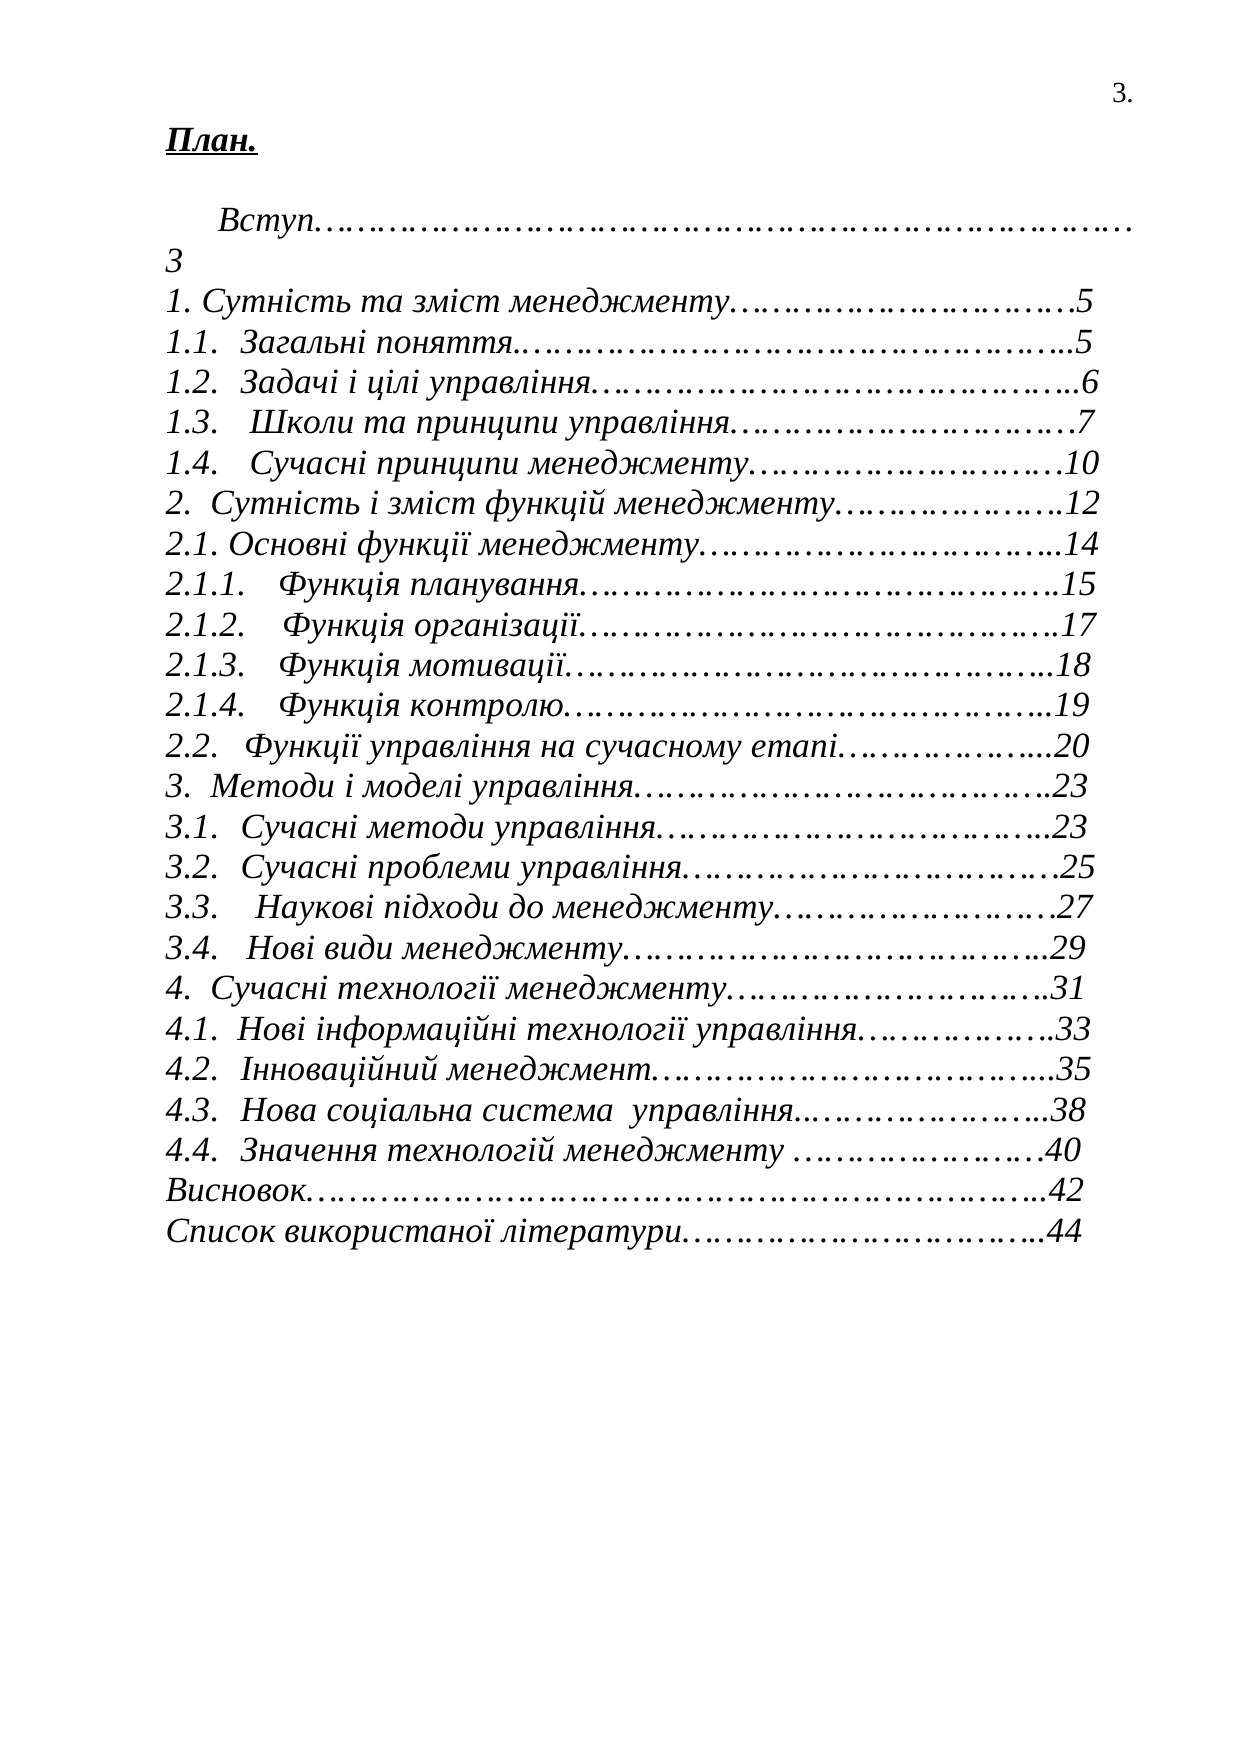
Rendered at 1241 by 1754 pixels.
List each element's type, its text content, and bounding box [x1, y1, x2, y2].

list Сучасні методи управління………………………………..23 [165, 805, 1134, 846]
text 3.3. Наукові підходи до менеджменту………………………27 [165, 886, 1134, 926]
list Функція мотивації………………………………………..18 [165, 643, 1134, 684]
text 1. Сутність та зміст менеджменту……………………………5 [165, 280, 1134, 320]
list Функції управління на сучасному етапі………………...20 [165, 724, 1134, 765]
list Школи та принципи управління……………………………7 [165, 401, 1134, 441]
text План. [165, 118, 1134, 158]
text Висновок……………………………………………………………..42 [165, 1169, 1134, 1209]
text Список використаної літератури……………………………..44 [165, 1209, 1134, 1250]
text 4. Сучасні технології менеджменту………………………….31 [165, 967, 1134, 1007]
text 2.1. Основні функції менеджменту……………………………..14 [165, 522, 1134, 563]
list Функція контролю………………………………………..19 [165, 684, 1134, 724]
text 3.4. Нові види менеджменту…………………………………..29 [165, 926, 1134, 967]
list Задачі і цілі управління………………………………………..6 [165, 361, 1134, 401]
list Інноваційний менеджмент………………………………...35 [165, 1048, 1134, 1088]
list Сучасні проблеми управління………………………………25 [165, 846, 1134, 886]
text 4.1. Нові інформаційні технології управління……………….33 [165, 1007, 1134, 1048]
text 2. Сутність і зміст функцій менеджменту………………….12 [165, 482, 1134, 522]
list Функція планування……………………………………….15 [165, 563, 1134, 603]
text 3. Методи і моделі управління………………………………….23 [165, 765, 1134, 805]
list Нова соціальна система управління..…………………..38 [165, 1088, 1134, 1128]
text 2.1.2. Функція організації……………………………………….17 [165, 603, 1134, 643]
list Загальні поняття.……………………………………………..5 [165, 320, 1134, 361]
list Значення технологій менеджменту ……………………40 [165, 1128, 1134, 1169]
list Сучасні принципи менеджменту…………………………10 [165, 441, 1134, 482]
text Вступ……………………………………………………………………3 [165, 199, 1134, 280]
